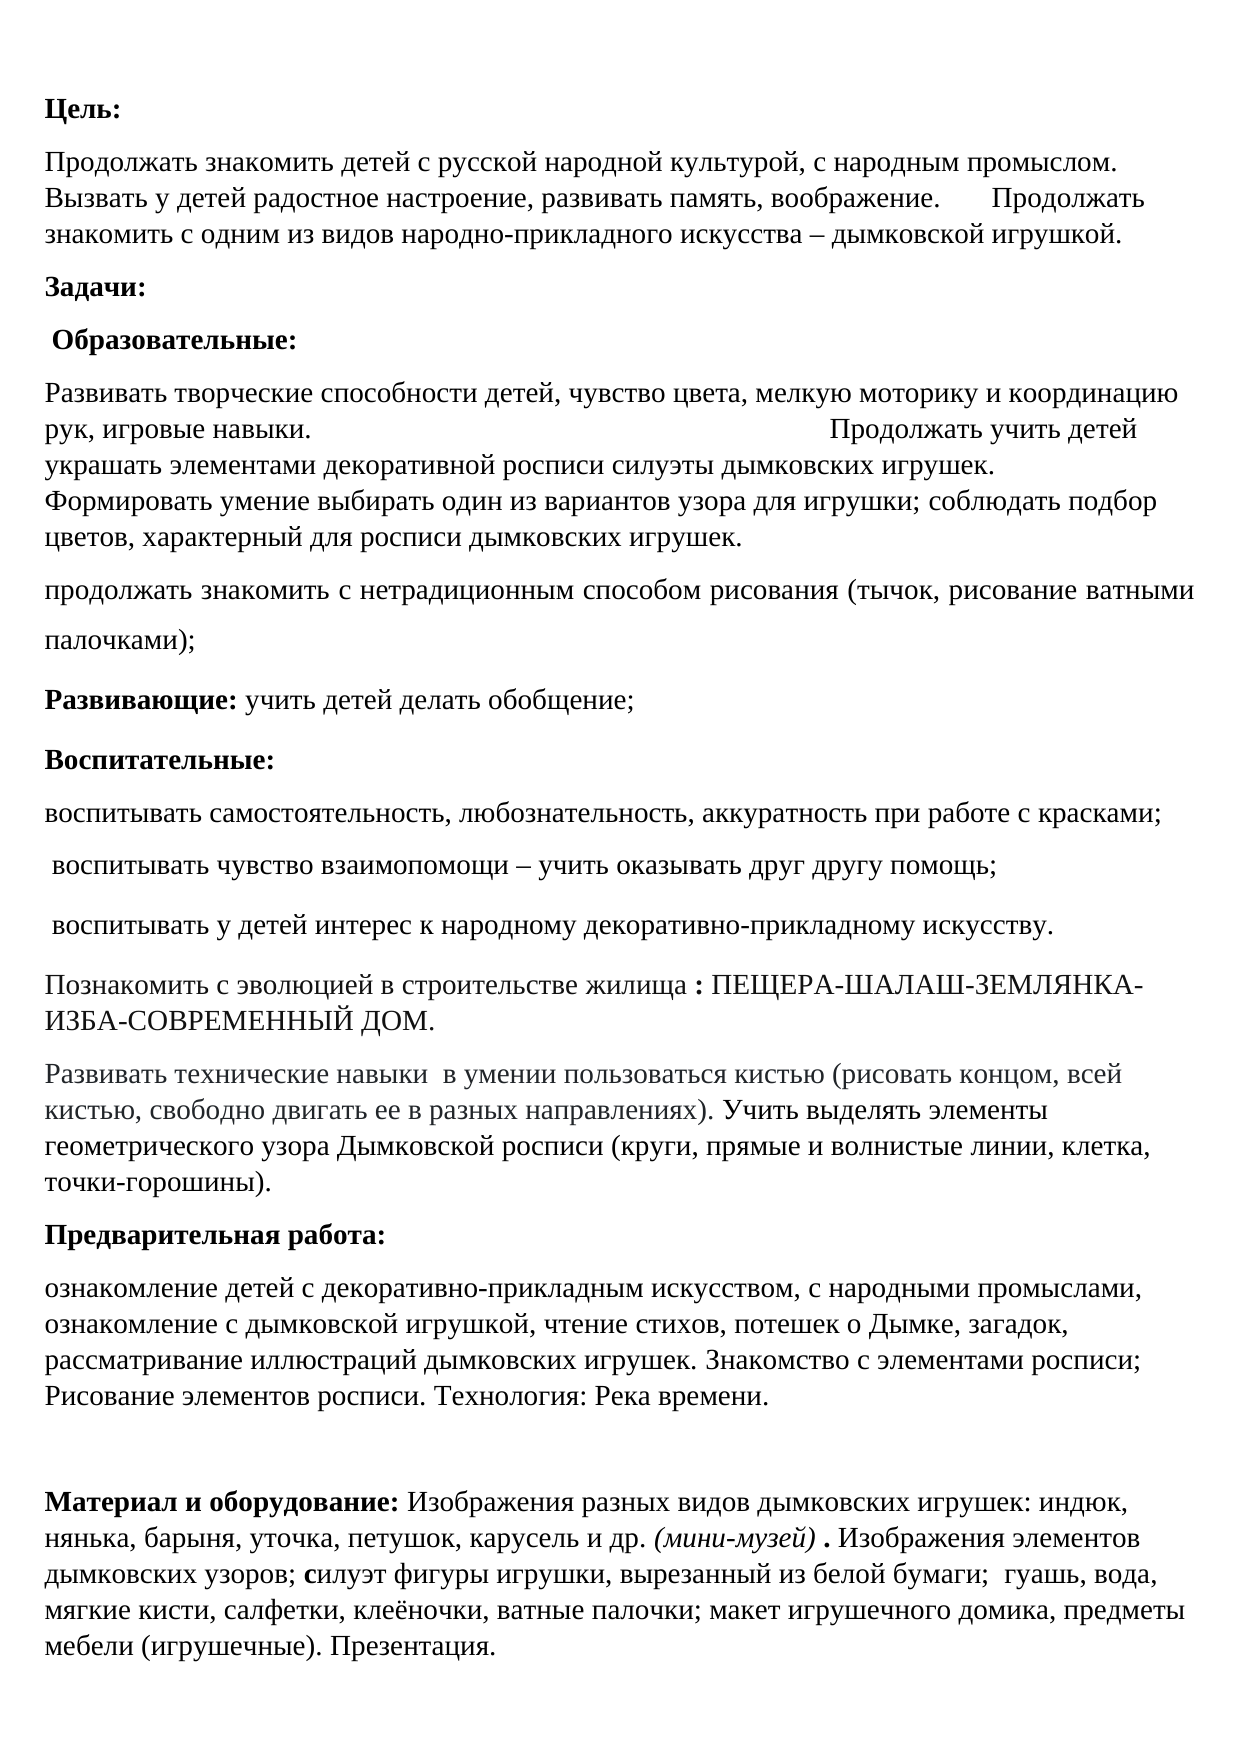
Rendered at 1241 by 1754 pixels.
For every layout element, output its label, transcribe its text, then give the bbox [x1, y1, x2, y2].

text ознакомление детей с декоративно-прикладным искусством, с народными промыслами, ознакомление с дымковской игрушкой, чтение стихов, потешек о Дымке, загадок, рассматривание иллюстраций дымковских игрушек. Знакомство с элементами росписи; Рисование элементов росписи. Технология: Река времени. [44, 1270, 1196, 1412]
text воспитывать у детей интерес к народному декоративно-прикладному искусству. [44, 907, 1196, 941]
text Воспитательные: [44, 742, 1196, 775]
text Образовательные: [44, 322, 1196, 356]
text Продолжать знакомить детей с русской народной культурой, с народным промыслом. Вызвать у детей радостное настроение, развивать память, воображение. Продолжать знакомить с одним из видов народно-прикладного искусства – дымковской игрушкой. [44, 144, 1196, 250]
text Развивать творческие способности детей, чувство цвета, мелкую моторику и координацию рук, игровые навыки. Продолжать учить детей украшать элементами декоративной росписи силуэты дымковских игрушек. Формировать умение выбирать один из вариантов узора для игрушки; соблюдать подбор цветов, характерный для росписи дымковских игрушек. [44, 375, 1196, 553]
text воспитывать чувство взаимопомощи – учить оказывать друг другу помощь; [44, 847, 1196, 881]
text Материал и оборудование: Изображения разных видов дымковских игрушек: индюк, нянька, барыня, уточка, петушок, карусель и др. (мини-музей) . Изображения элементов дымковских узоров; силуэт фигуры игрушки, вырезанный из белой бумаги; гуашь, вода, мягкие кисти, салфетки, клеёночки, ватные палочки; макет игрушечного домика, предметы мебели (игрушечные). Презентация. [44, 1484, 1196, 1662]
text Предварительная работа: [44, 1217, 1196, 1251]
text Развивать технические навыки в умении пользоваться кистью (рисовать концом, всей кистью, свободно двигать ее в разных направлениях). Учить выделять элементы геометрического узора Дымковской росписи (круги, прямые и волнистые линии, клетка, точки-горошины). [44, 1056, 1196, 1198]
text продолжать знакомить с нетрадиционным способом рисования (тычок, рисование ватными палочками); [44, 572, 1196, 656]
text воспитывать самостоятельность, любознательность, аккуратность при работе с красками; [44, 795, 1196, 828]
text Познакомить с эволюцией в строительстве жилища : ПЕЩЕРА-ШАЛАШ-ЗЕМЛЯНКА-ИЗБА-СОВРЕМЕННЫЙ ДОМ. [44, 967, 1196, 1037]
text Задачи: [44, 269, 1196, 303]
text Развивающие: учить детей делать обобщение; [44, 682, 1196, 716]
text Цель: [44, 91, 1196, 125]
